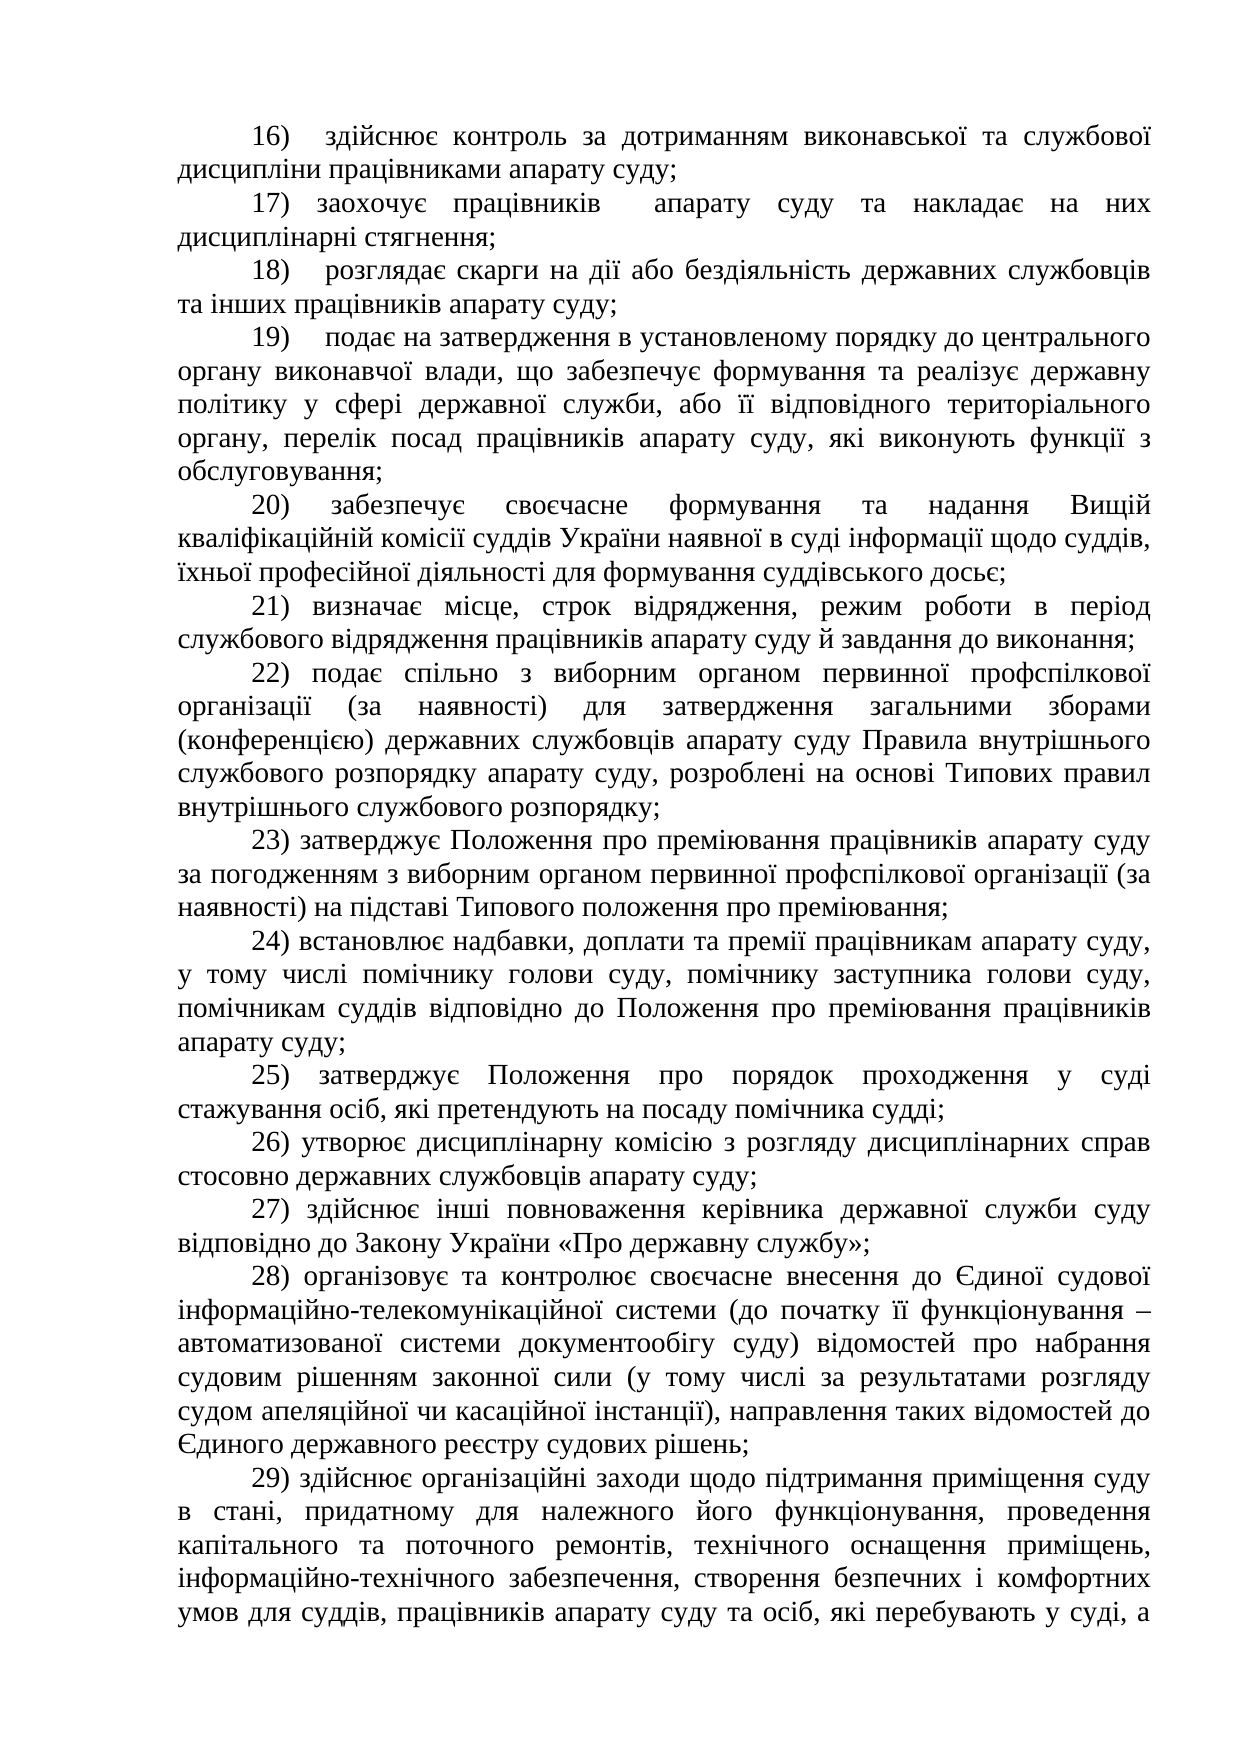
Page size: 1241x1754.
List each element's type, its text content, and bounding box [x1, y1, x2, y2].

text 23) затверджує Положення про преміювання працівників апарату суду за погодженням з виборним органом первинної профспілкової організації (за наявності) на підставі Типового положення про преміювання; [177, 822, 1152, 923]
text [177, 1460, 1152, 1627]
text 17) заохочує працівників апарату суду та накладає на них дисциплінарні стягнення; [177, 185, 1152, 252]
text 20) забезпечує своєчасне формування та надання Вищій кваліфікаційній комісії суддів України наявної в суді інформації щодо суддів, їхньої професійної діяльності для формування суддівського досьє; [177, 487, 1152, 588]
text 28) організовує та контролює своєчасне внесення до Єдиної судової інформаційно-телекомунікаційної системи (до початку її функціонування – автоматизованої системи документообігу суду) відомостей про набрання судовим рішенням законної сили (у тому числі за результатами розгляду судом апеляційної чи касаційної інстанції), направлення таких відомостей до Єдиного державного реєстру судових рішень; [177, 1258, 1152, 1460]
text 16) здійснює контроль за дотриманням виконавської та службової дисципліни працівниками апарату суду; [177, 118, 1152, 185]
text 25) затверджує Положення про порядок проходження у суді стажування осіб, які претендують на посаду помічника судді; [177, 1057, 1152, 1124]
text 19) подає на затвердження в установленому порядку до центрального органу виконавчої влади, що забезпечує формування та реалізує державну політику у сфері державної служби, або її відповідного територіального органу, перелік посад працівників апарату суду, які виконують функції з обслуговування; [177, 319, 1152, 487]
text 21) визначає місце, строк відрядження, режим роботи в період службового відрядження працівників апарату суду й завдання до виконання; [177, 588, 1152, 655]
text 24) встановлює надбавки, доплати та премії працівникам апарату суду, у тому числі помічнику голови суду, помічнику заступника голови суду, помічникам суддів відповідно до Положення про преміювання працівників апарату суду; [177, 923, 1152, 1057]
text 26) утворює дисциплінарну комісію з розгляду дисциплінарних справ стосовно державних службовців апарату суду; [177, 1124, 1152, 1191]
text 27) здійснює інші повноваження керівника державної служби суду відповідно до Закону України «Про державну службу»; [177, 1191, 1152, 1258]
text 22) подає спільно з виборним органом первинної профспілкової організації (за наявності) для затвердження загальними зборами (конференцією) державних службовців апарату суду Правила внутрішнього службового розпорядку апарату суду, розроблені на основі Типових правил внутрішнього службового розпорядку; [177, 655, 1152, 822]
text 18) розглядає скарги на дії або бездіяльність державних службовців та інших працівників апарату суду; [177, 252, 1152, 319]
